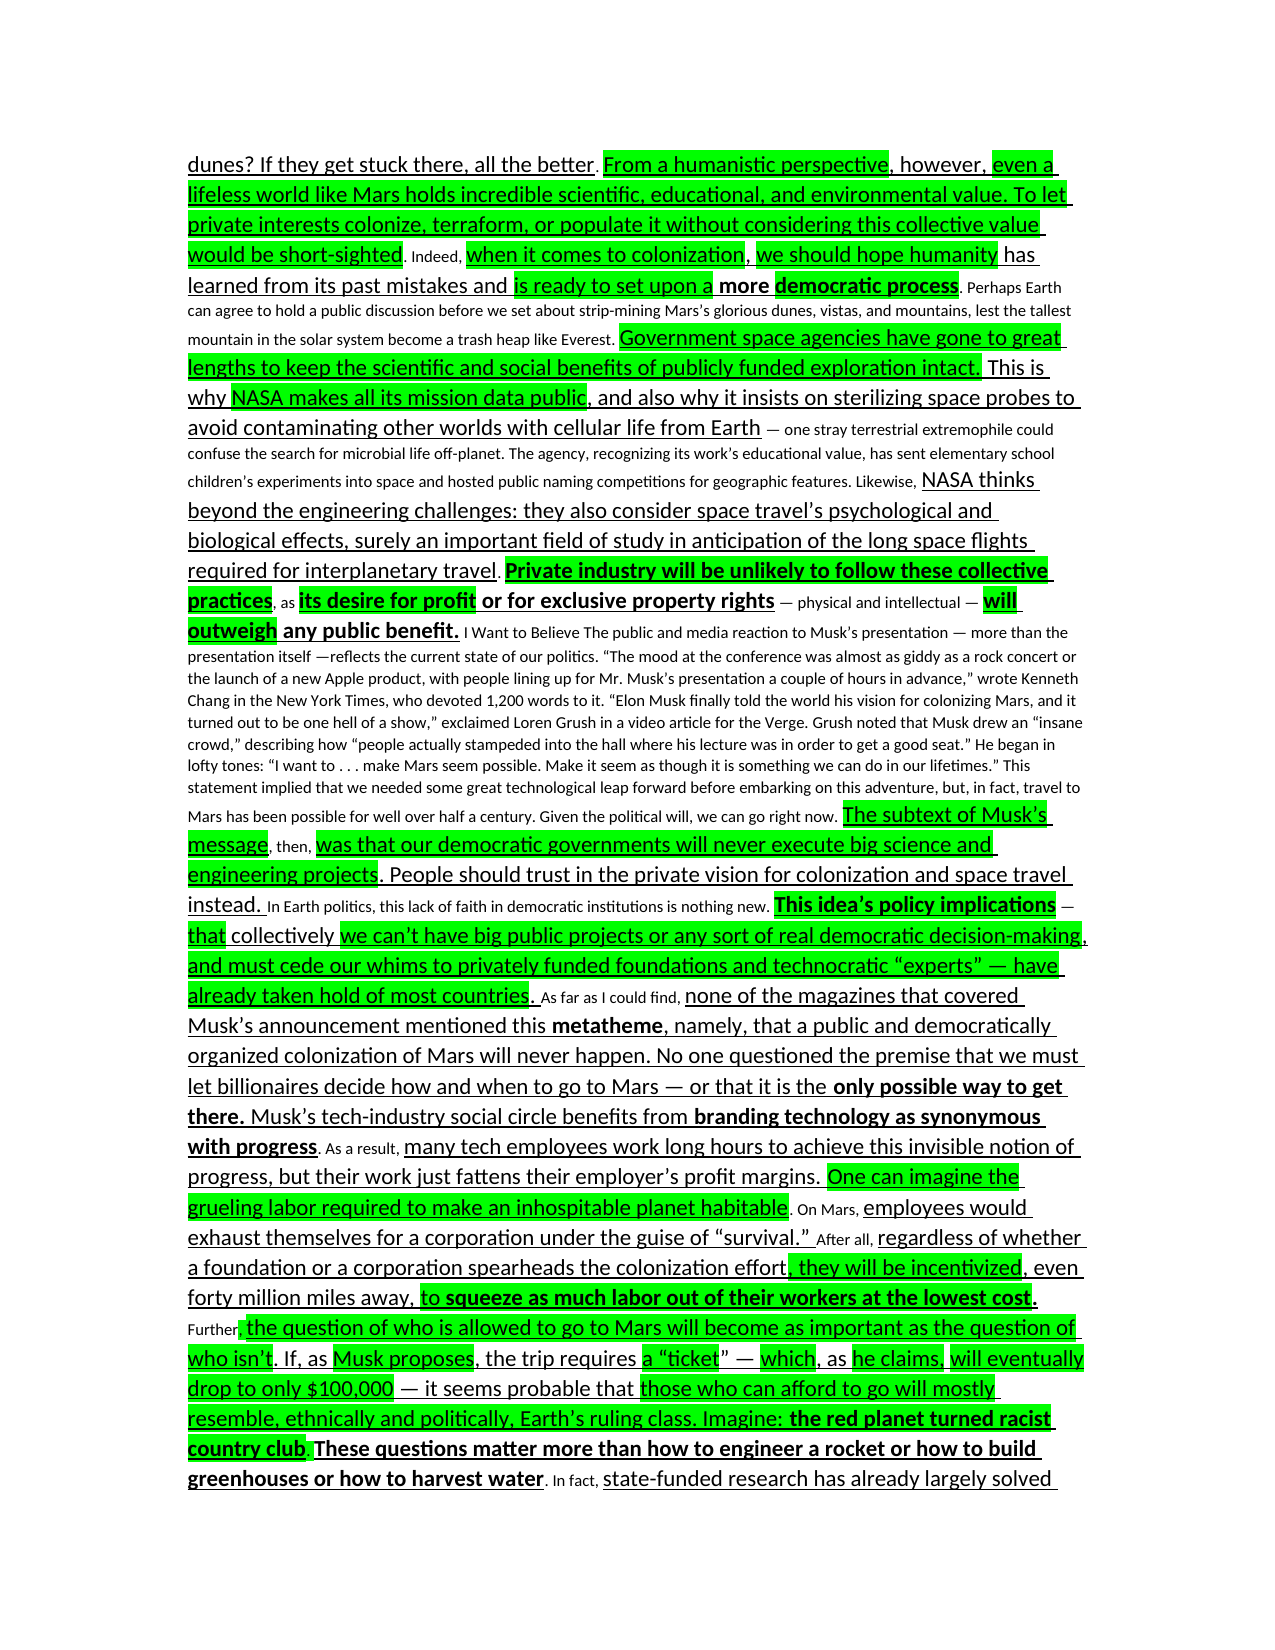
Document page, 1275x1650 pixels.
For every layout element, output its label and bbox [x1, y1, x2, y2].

text [187, 150, 1087, 945]
text [187, 946, 1087, 1493]
